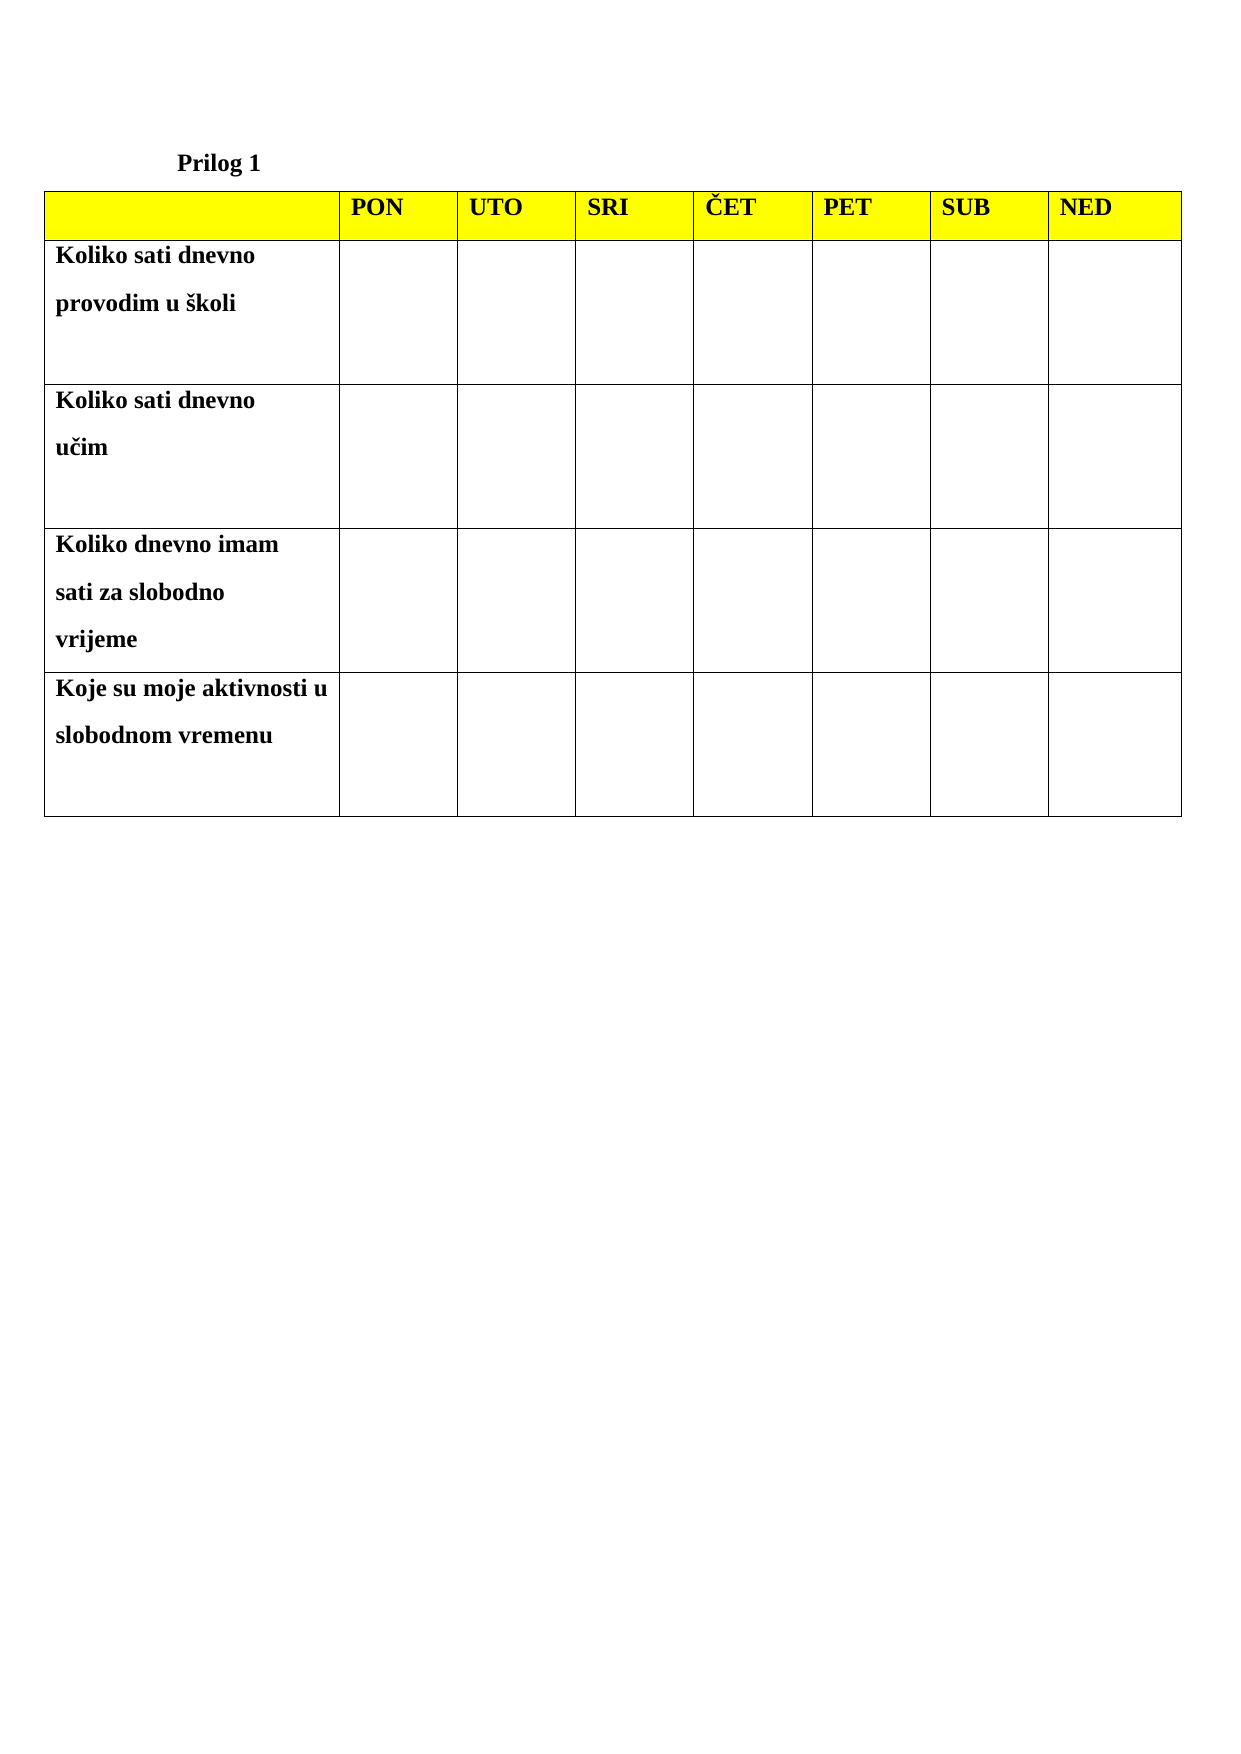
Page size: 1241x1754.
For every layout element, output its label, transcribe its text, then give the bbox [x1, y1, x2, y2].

table_header UTO [458, 192, 575, 239]
table_cell [694, 385, 812, 528]
table_cell [813, 241, 930, 384]
table_cell [813, 673, 930, 816]
table_cell [458, 385, 575, 528]
table_header PET [813, 192, 930, 239]
table_cell Koliko sati dnevno provodim u školi [45, 241, 339, 384]
table_cell [931, 385, 1048, 528]
table_cell [813, 385, 930, 528]
table_cell [576, 241, 693, 384]
table_cell [694, 241, 812, 384]
table_header SUB [931, 192, 1048, 239]
table_cell [340, 241, 457, 384]
table_cell [931, 529, 1048, 672]
table_cell [576, 385, 693, 528]
table_cell [576, 673, 693, 816]
table_cell Koliko sati dnevno učim [45, 385, 339, 528]
table_cell [694, 529, 812, 672]
table_cell [931, 241, 1048, 384]
table_cell [694, 673, 812, 816]
table_cell [458, 673, 575, 816]
table_cell [458, 529, 575, 672]
table_cell [1049, 529, 1181, 672]
table_header [45, 192, 339, 239]
table_cell [340, 385, 457, 528]
table_header PON [340, 192, 457, 239]
table_cell [340, 529, 457, 672]
table_cell [1049, 385, 1181, 528]
table_cell [576, 529, 693, 672]
table_header SRI [576, 192, 693, 239]
table_cell [340, 673, 457, 816]
table_cell [931, 673, 1048, 816]
table_cell [458, 241, 575, 384]
table_cell [1049, 673, 1181, 816]
table_cell [813, 529, 930, 672]
table_header NED [1049, 192, 1181, 239]
table_cell Koliko dnevno imam sati za slobodno vrijeme [45, 529, 339, 672]
table_cell [1049, 241, 1181, 384]
table_cell Koje su moje aktivnosti u slobodnom vremenu [45, 673, 339, 816]
table_header ČET [694, 192, 812, 239]
text Prilog 1 [177, 148, 1093, 176]
